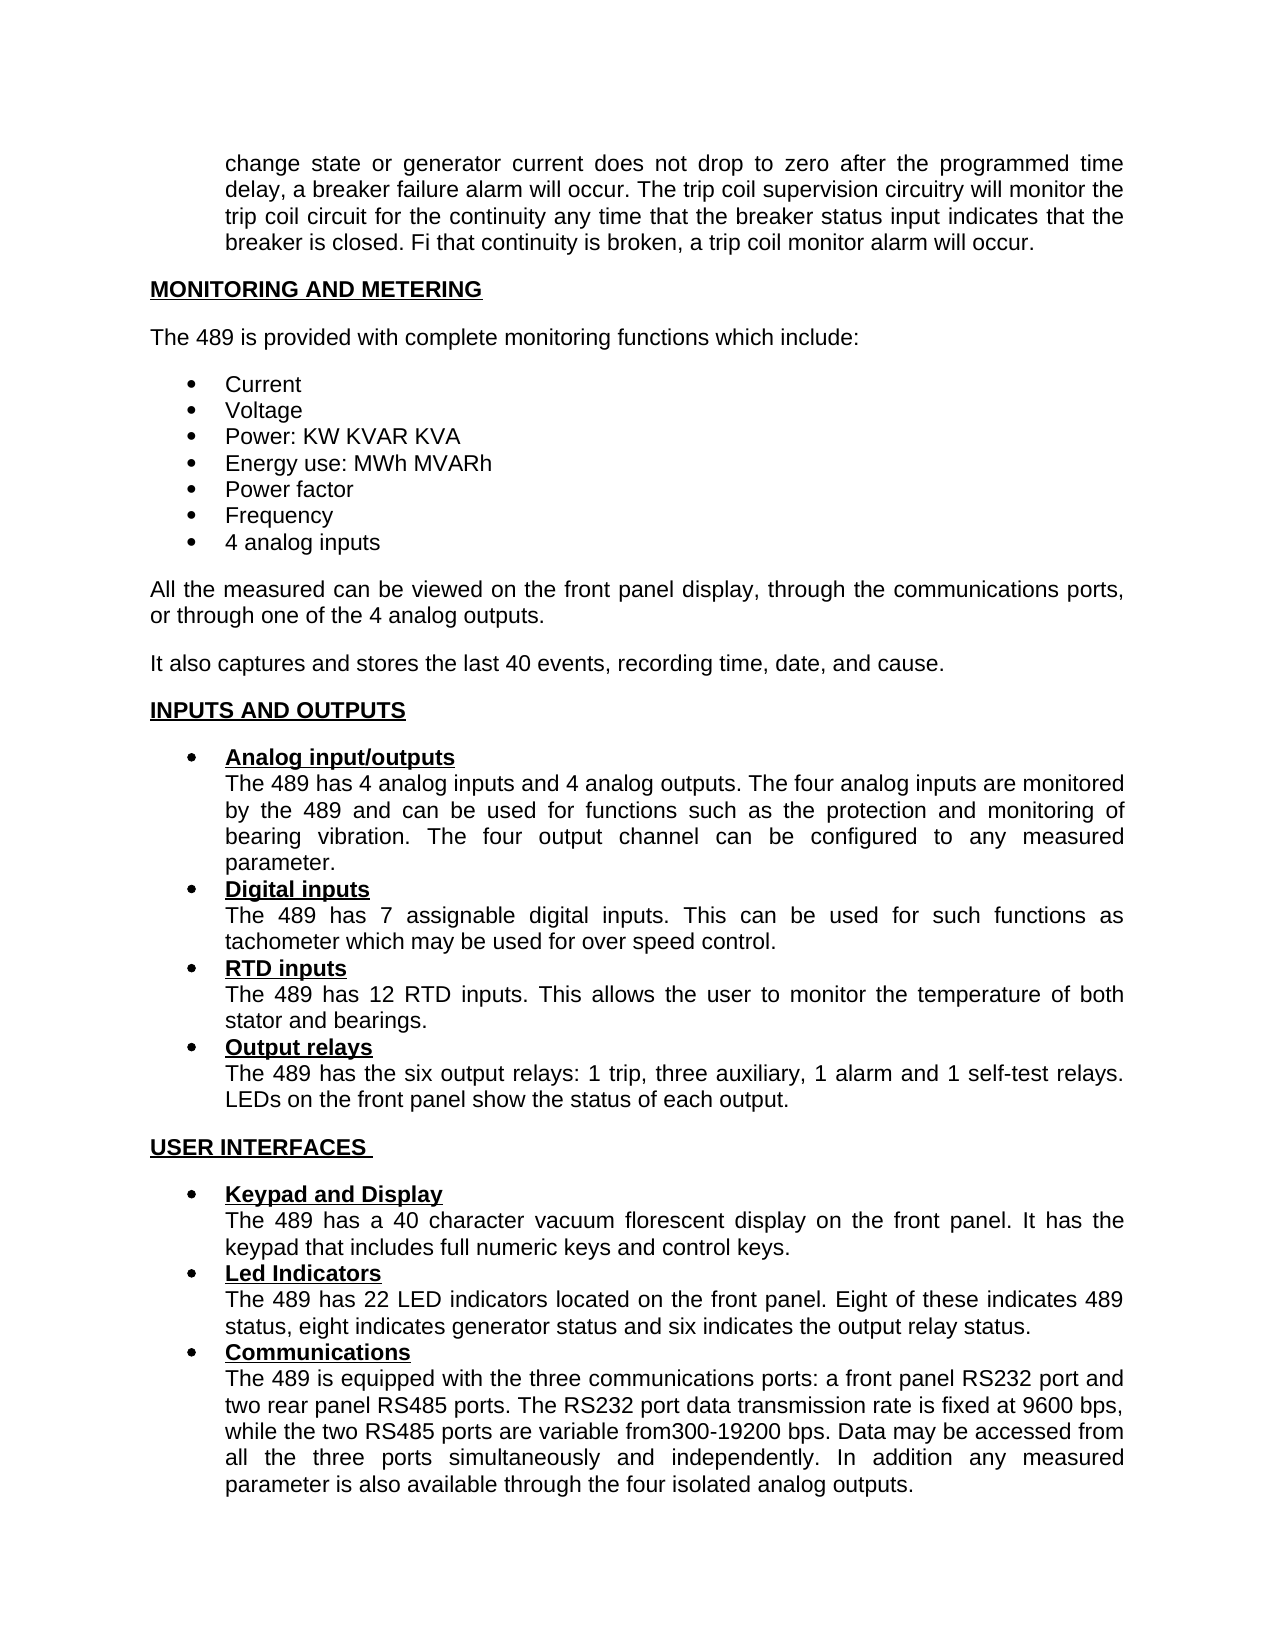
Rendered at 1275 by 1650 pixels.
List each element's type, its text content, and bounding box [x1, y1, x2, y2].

text It also captures and stores the last 40 events, recording time, date, and cause. [150, 649, 1125, 676]
list The 489 has 4 analog inputs and 4 analog outputs. The four analog inputs are monitored by the 489 and can be used for functions such as the protection and monitoring of bearing vibration. The four output channel can be configured to any measured parameter. [225, 770, 1125, 876]
list Energy use: MWh MVARh [187, 450, 1125, 476]
list Frequency [187, 502, 1125, 529]
list The 489 has a 40 character vacuum florescent display on the front panel. It has the keypad that includes full numeric keys and control keys. [225, 1207, 1125, 1260]
list Current [187, 371, 1125, 397]
list The 489 has the six output relays: 1 trip, three auxiliary, 1 alarm and 1 self-test relays. LEDs on the front panel show the status of each output. [225, 1060, 1125, 1113]
list Digital inputs [187, 876, 1125, 902]
list The 489 has 7 assignable digital inputs. This can be used for such functions as tachometer which may be used for over speed control. [225, 902, 1125, 955]
list Output relays [187, 1034, 1125, 1060]
list The 489 has 22 LED indicators located on the front panel. Eight of these indicates 489 status, eight indicates generator status and six indicates the output relay status. [225, 1286, 1125, 1339]
list Keypad and Display [187, 1181, 1125, 1207]
list Voltage [187, 397, 1125, 423]
text INPUTS AND OUTPUTS [150, 697, 1125, 723]
list Power: KW KVAR KVA [187, 423, 1125, 450]
text The 489 is provided with complete monitoring functions which include: [150, 323, 1125, 350]
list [225, 150, 1125, 255]
text All the measured can be viewed on the front panel display, through the communications ports, or through one of the 4 analog outputs. [150, 576, 1125, 629]
text USER INTERFACES [150, 1134, 1125, 1160]
list Power factor [187, 476, 1125, 502]
list RTD inputs [187, 955, 1125, 981]
list Communications [187, 1339, 1125, 1365]
list 4 analog inputs [187, 529, 1125, 555]
list The 489 has 12 RTD inputs. This allows the user to monitor the temperature of both stator and bearings. [225, 981, 1125, 1034]
list Analog input/outputs [187, 744, 1125, 770]
list Led Indicators [187, 1260, 1125, 1286]
list The 489 is equipped with the three communications ports: a front panel RS232 port and two rear panel RS485 ports. The RS232 port data transmission rate is fixed at 9600 bps, while the two RS485 ports are variable from300-19200 bps. Data may be accessed from all the three ports simultaneously and independently. In addition any measured parameter is also available through the four isolated analog outputs. [225, 1365, 1125, 1497]
text MONITORING AND METERING [150, 276, 1125, 303]
